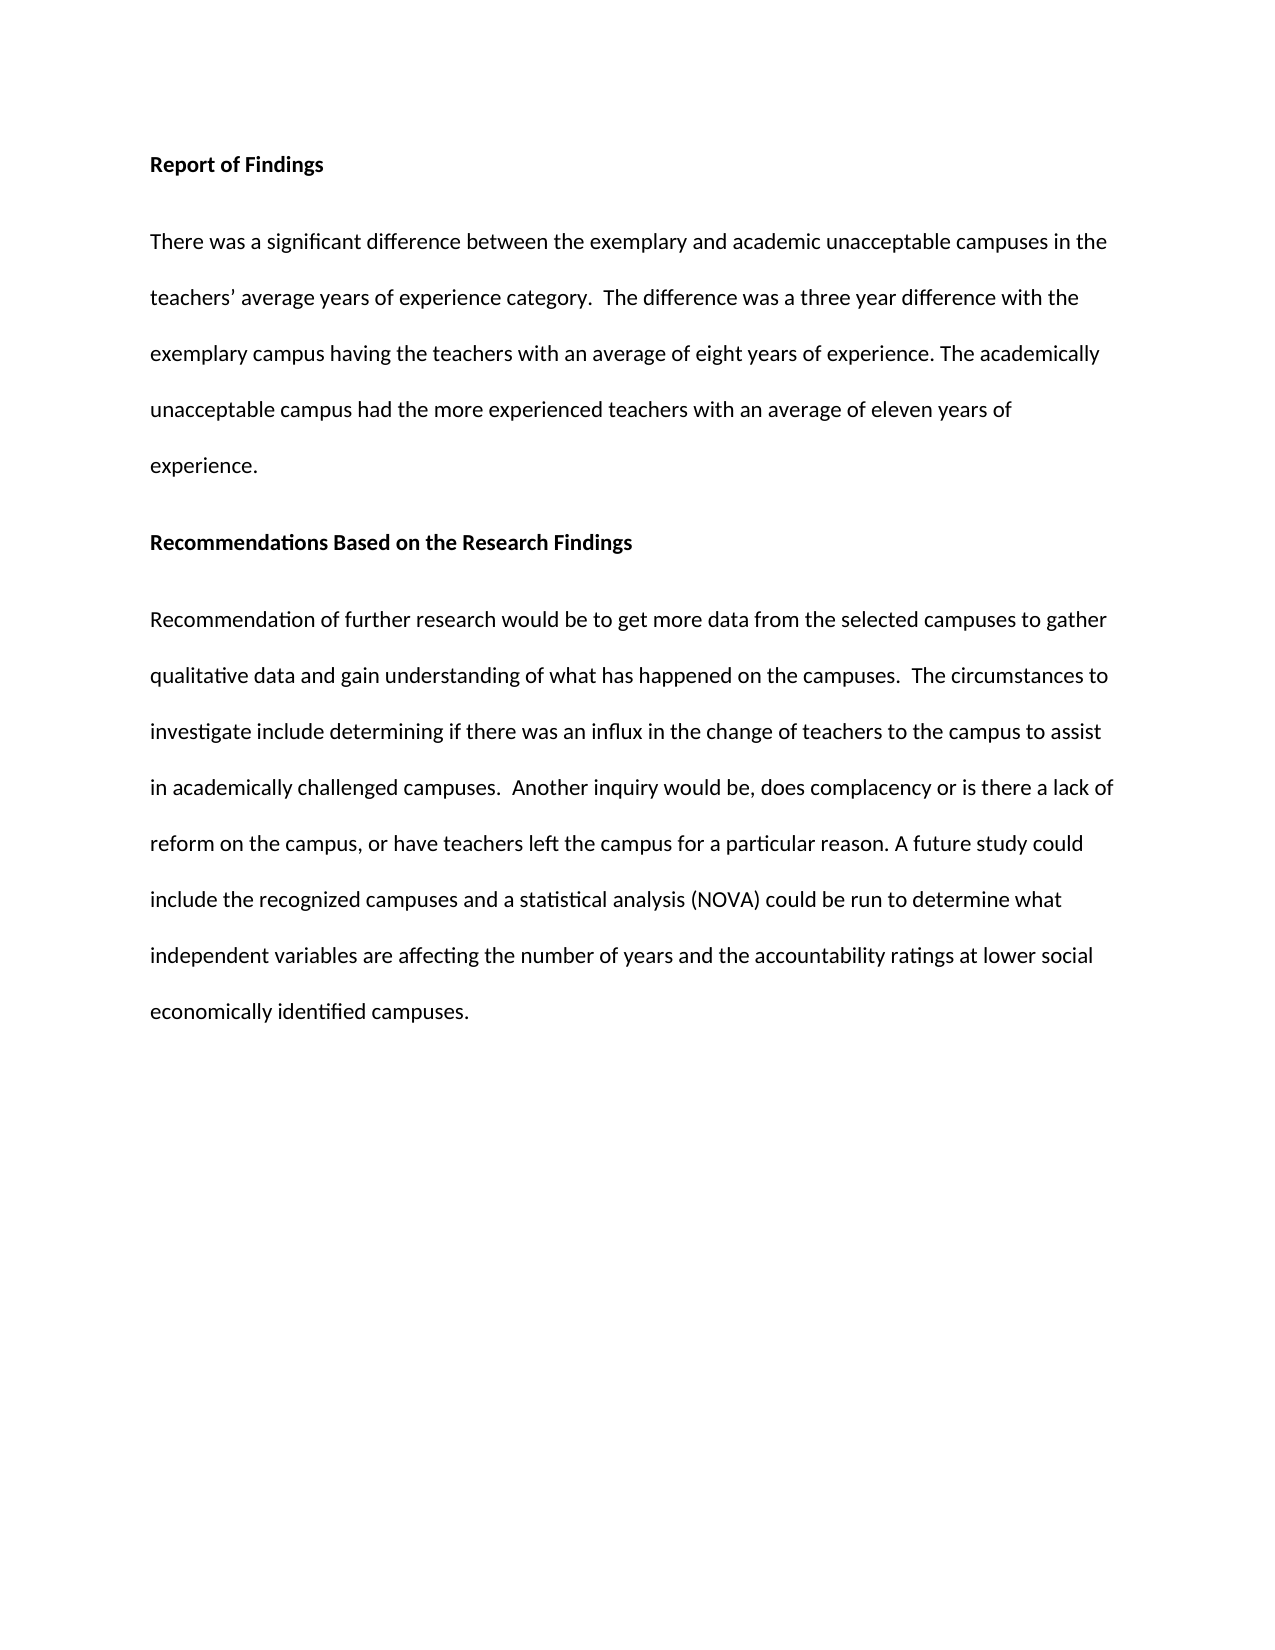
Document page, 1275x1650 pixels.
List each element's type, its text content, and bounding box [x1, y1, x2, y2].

text Report of Findings [150, 150, 1125, 178]
text There was a significant difference between the exemplary and academic unacceptable campuses in the teachers’ average years of experience category. The difference was a three year difference with the exemplary campus having the teachers with an average of eight years of experience. The academically unacceptable campus had the more experienced teachers with an average of eleven years of experience. [150, 227, 1125, 479]
text Recommendation of further research would be to get more data from the selected campuses to gather qualitative data and gain understanding of what has happened on the campuses. The circumstances to investigate include determining if there was an influx in the change of teachers to the campus to assist in academically challenged campuses. Another inquiry would be, does complacency or is there a lack of reform on the campus, or have teachers left the campus for a particular reason. A future study could include the recognized campuses and a statistical analysis (NOVA) could be run to determine what independent variables are affecting the number of years and the accountability ratings at lower social economically identified campuses. [150, 605, 1125, 1025]
text Recommendations Based on the Research Findings [150, 528, 1125, 556]
